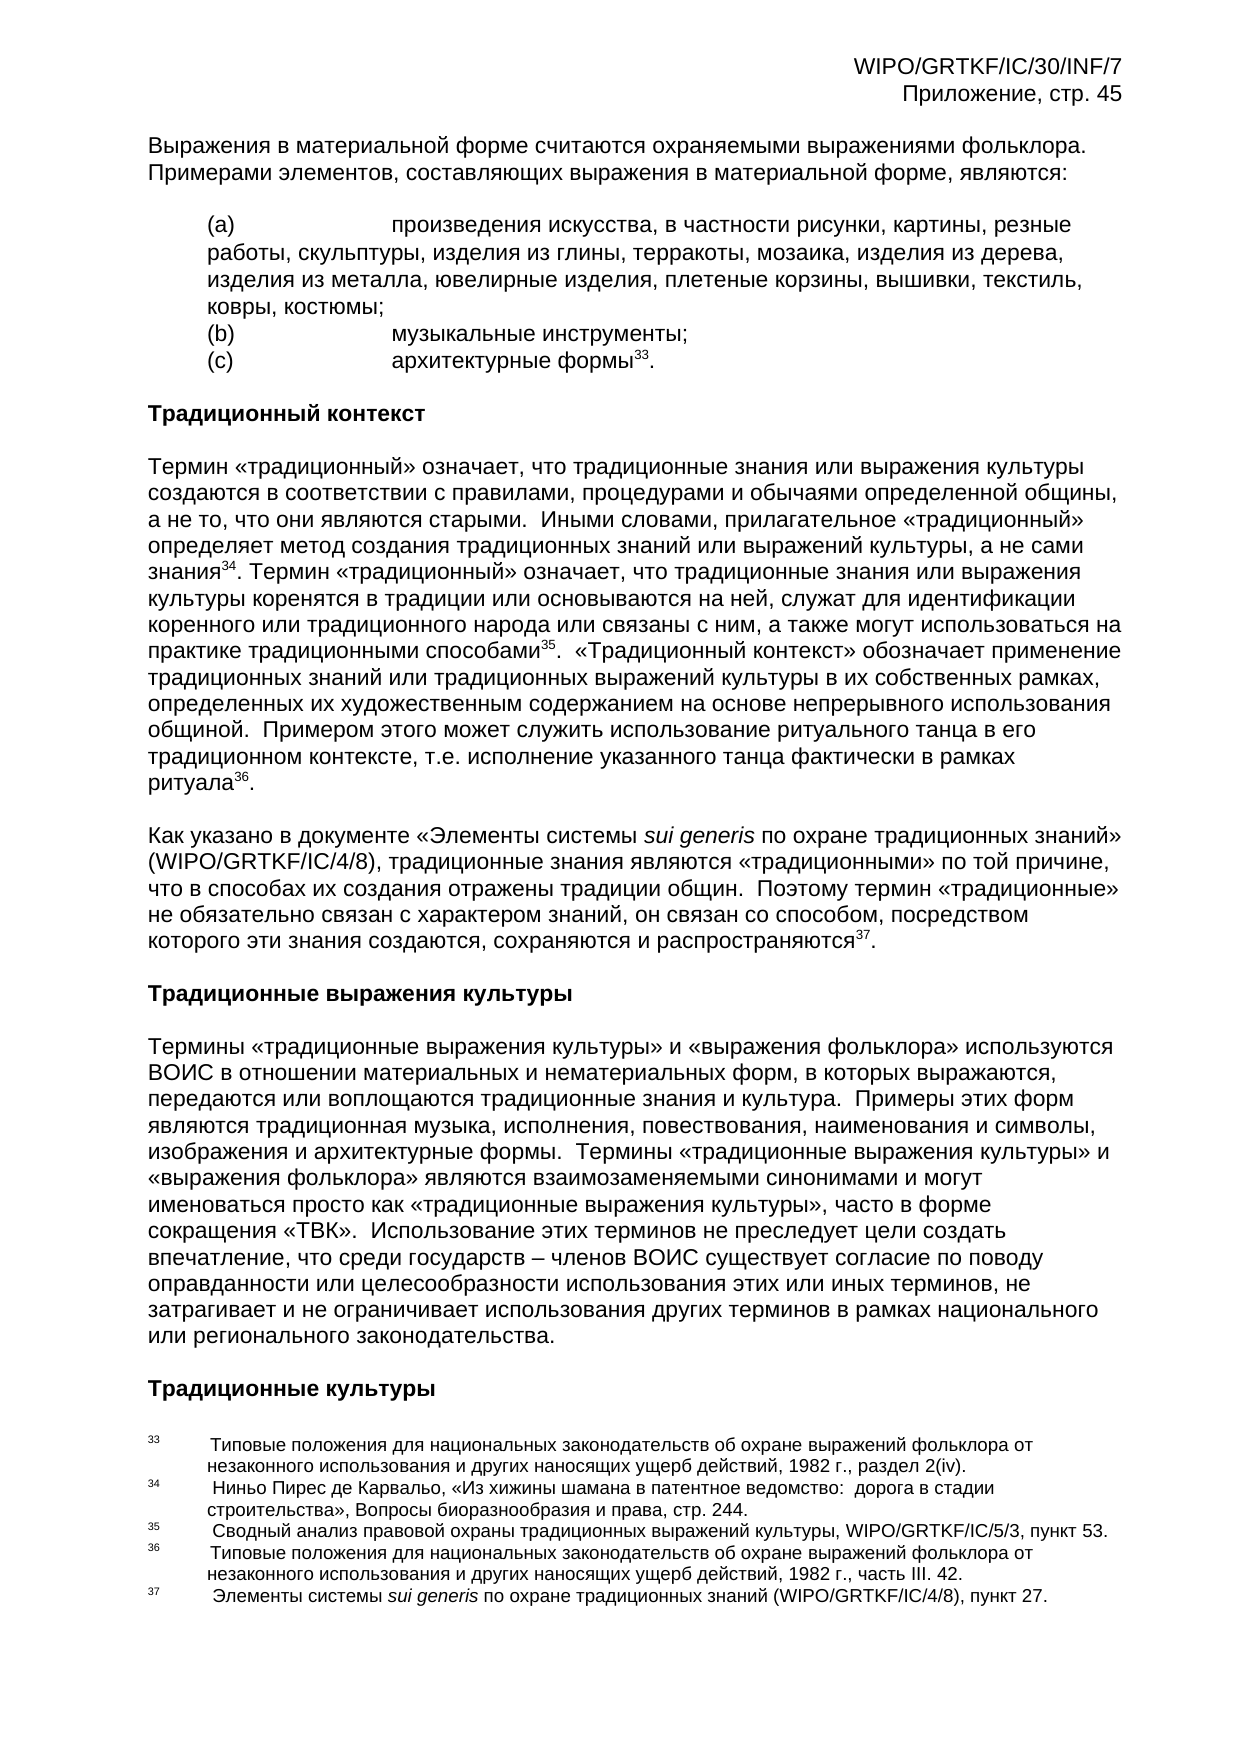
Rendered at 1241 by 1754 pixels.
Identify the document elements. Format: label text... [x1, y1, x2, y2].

text Традиционные выражения культуры [148, 980, 1122, 1006]
list архитектурные формы. [207, 347, 1122, 374]
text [148, 132, 1122, 185]
text Термины «традиционные выражения культуры» и «выражения фольклора» используются ВОИС в отношении материальных и нематериальных форм, в которых выражаются, передаются или воплощаются традиционные знания и культура. Примеры этих форм являются традиционная музыка, исполнения, повествования, наименования и символы, изображения и архитектурные формы. Термины «традиционные выражения культуры» и «выражения фольклора» являются взаимозаменяемыми синонимами и могут именоваться просто как «традиционные выражения культуры», часто в форме сокращения «ТВК». Использование этих терминов не преследует цели создать впечатление, что среди государств – членов ВОИС существует согласие по поводу оправданности или целесообразности использования этих или иных терминов, не затрагивает и не ограничивает использования других терминов в рамках национального или регионального законодательства. [148, 1033, 1122, 1349]
text Традиционный контекст [148, 400, 1122, 426]
text Как указано в документе «Элементы системы sui generis по охране традиционных знаний» (WIPO/GRTKF/IC/4/8), традиционные знания являются «традиционными» по той причине, что в способах их создания отражены традиции общин. Поэтому термин «традиционные» не обязательно связан с характером знаний, он связан со способом, посредством которого эти знания создаются, сохраняются и распространяются. [148, 822, 1122, 953]
text Традиционные культуры [148, 1375, 1122, 1402]
list произведения искусства, в частности рисунки, картины, резные работы, скульптуры, изделия из глины, терракоты, мозаика, изделия из дерева, изделия из металла, ювелирные изделия, плетеные корзины, вышивки, текстиль, ковры, костюмы; [207, 211, 1122, 319]
list музыкальные инструменты; [207, 319, 1122, 347]
text Термин «традиционный» означает, что традиционные знания или выражения культуры создаются в соответствии с правилами, процедурами и обычаями определенной общины, а не то, что они являются старыми. Иными словами, прилагательное «традиционный» определяет метод создания традиционных знаний или выражений культуры, а не сами знания. Термин «традиционный» означает, что традиционные знания или выражения культуры коренятся в традиции или основываются на ней, служат для идентификации коренного или традиционного народа или связаны с ним, а также могут использоваться на практике традиционными способами. «Традиционный контекст» обозначает применение традиционных знаний или традиционных выражений культуры в их собственных рамках, определенных их художественным содержанием на основе непрерывного использования общиной. Примером этого может служить использование ритуального танца в его традиционном контексте, т.е. исполнение указанного танца фактически в рамках ритуала. [148, 453, 1122, 795]
